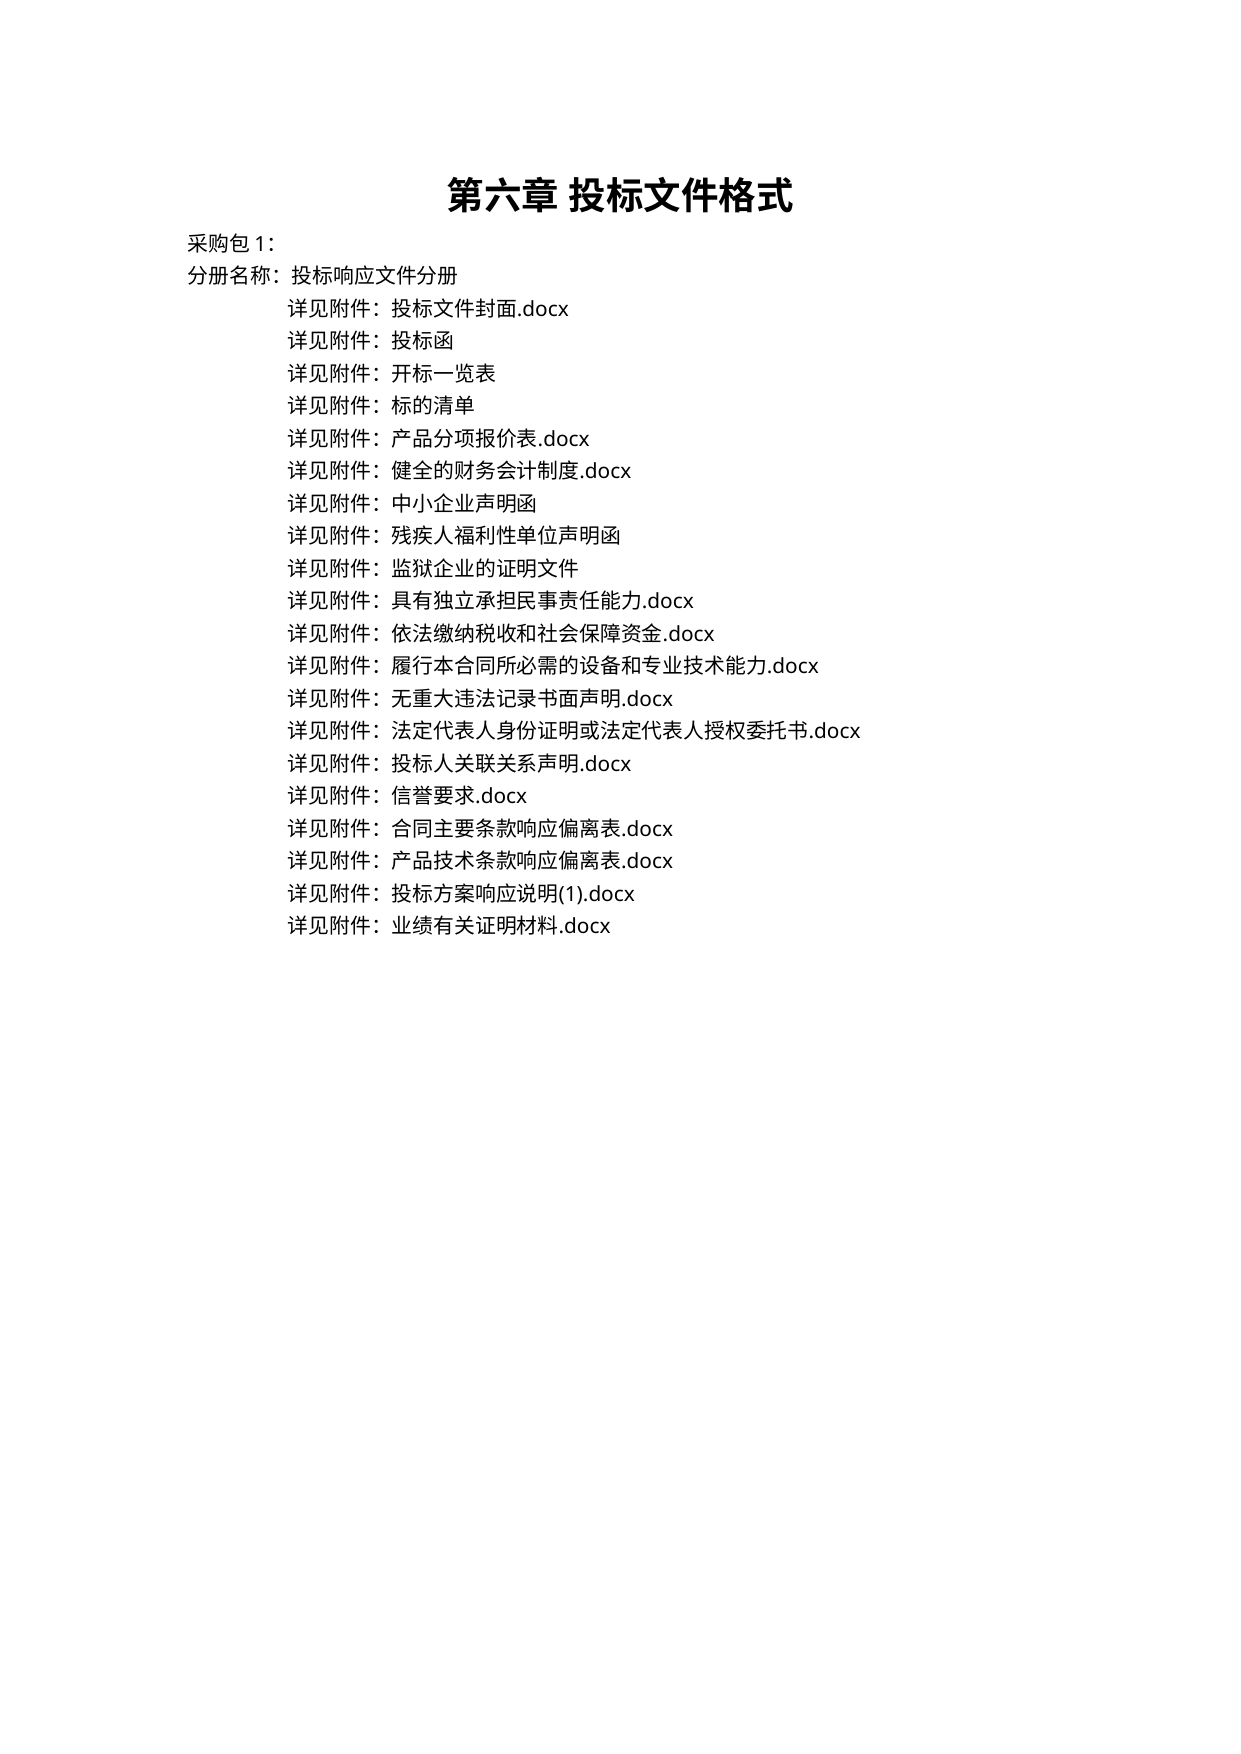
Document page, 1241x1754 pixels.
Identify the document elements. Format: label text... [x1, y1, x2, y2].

text 详见附件：健全的财务会计制度.docx [187, 454, 1053, 487]
text 详见附件：合同主要条款响应偏离表.docx [187, 812, 1053, 844]
text 详见附件：标的清单 [187, 389, 1053, 422]
text 详见附件：产品分项报价表.docx [187, 422, 1053, 454]
text 详见附件：具有独立承担民事责任能力.docx [187, 584, 1053, 617]
text 详见附件：开标一览表 [187, 357, 1053, 389]
text 详见附件：信誉要求.docx [187, 779, 1053, 812]
text 采购包1： [187, 227, 1053, 259]
text 分册名称：投标响应文件分册 [187, 259, 1053, 292]
text 第六章 投标文件格式 [187, 162, 1053, 227]
text 详见附件：产品技术条款响应偏离表.docx [187, 844, 1053, 877]
text 详见附件：履行本合同所必需的设备和专业技术能力.docx [187, 649, 1053, 682]
text 详见附件：业绩有关证明材料.docx [187, 909, 1053, 942]
text 详见附件：中小企业声明函 [187, 487, 1053, 519]
text 详见附件：无重大违法记录书面声明.docx [187, 682, 1053, 714]
text 详见附件：法定代表人身份证明或法定代表人授权委托书.docx [187, 714, 1053, 747]
text 详见附件：依法缴纳税收和社会保障资金.docx [187, 617, 1053, 649]
text 详见附件：投标文件封面.docx [187, 292, 1053, 324]
text 详见附件：残疾人福利性单位声明函 [187, 519, 1053, 552]
text 详见附件：投标函 [187, 324, 1053, 357]
text 详见附件：投标人关联关系声明.docx [187, 747, 1053, 779]
text 详见附件：监狱企业的证明文件 [187, 552, 1053, 584]
text 详见附件：投标方案响应说明(1).docx [187, 877, 1053, 909]
